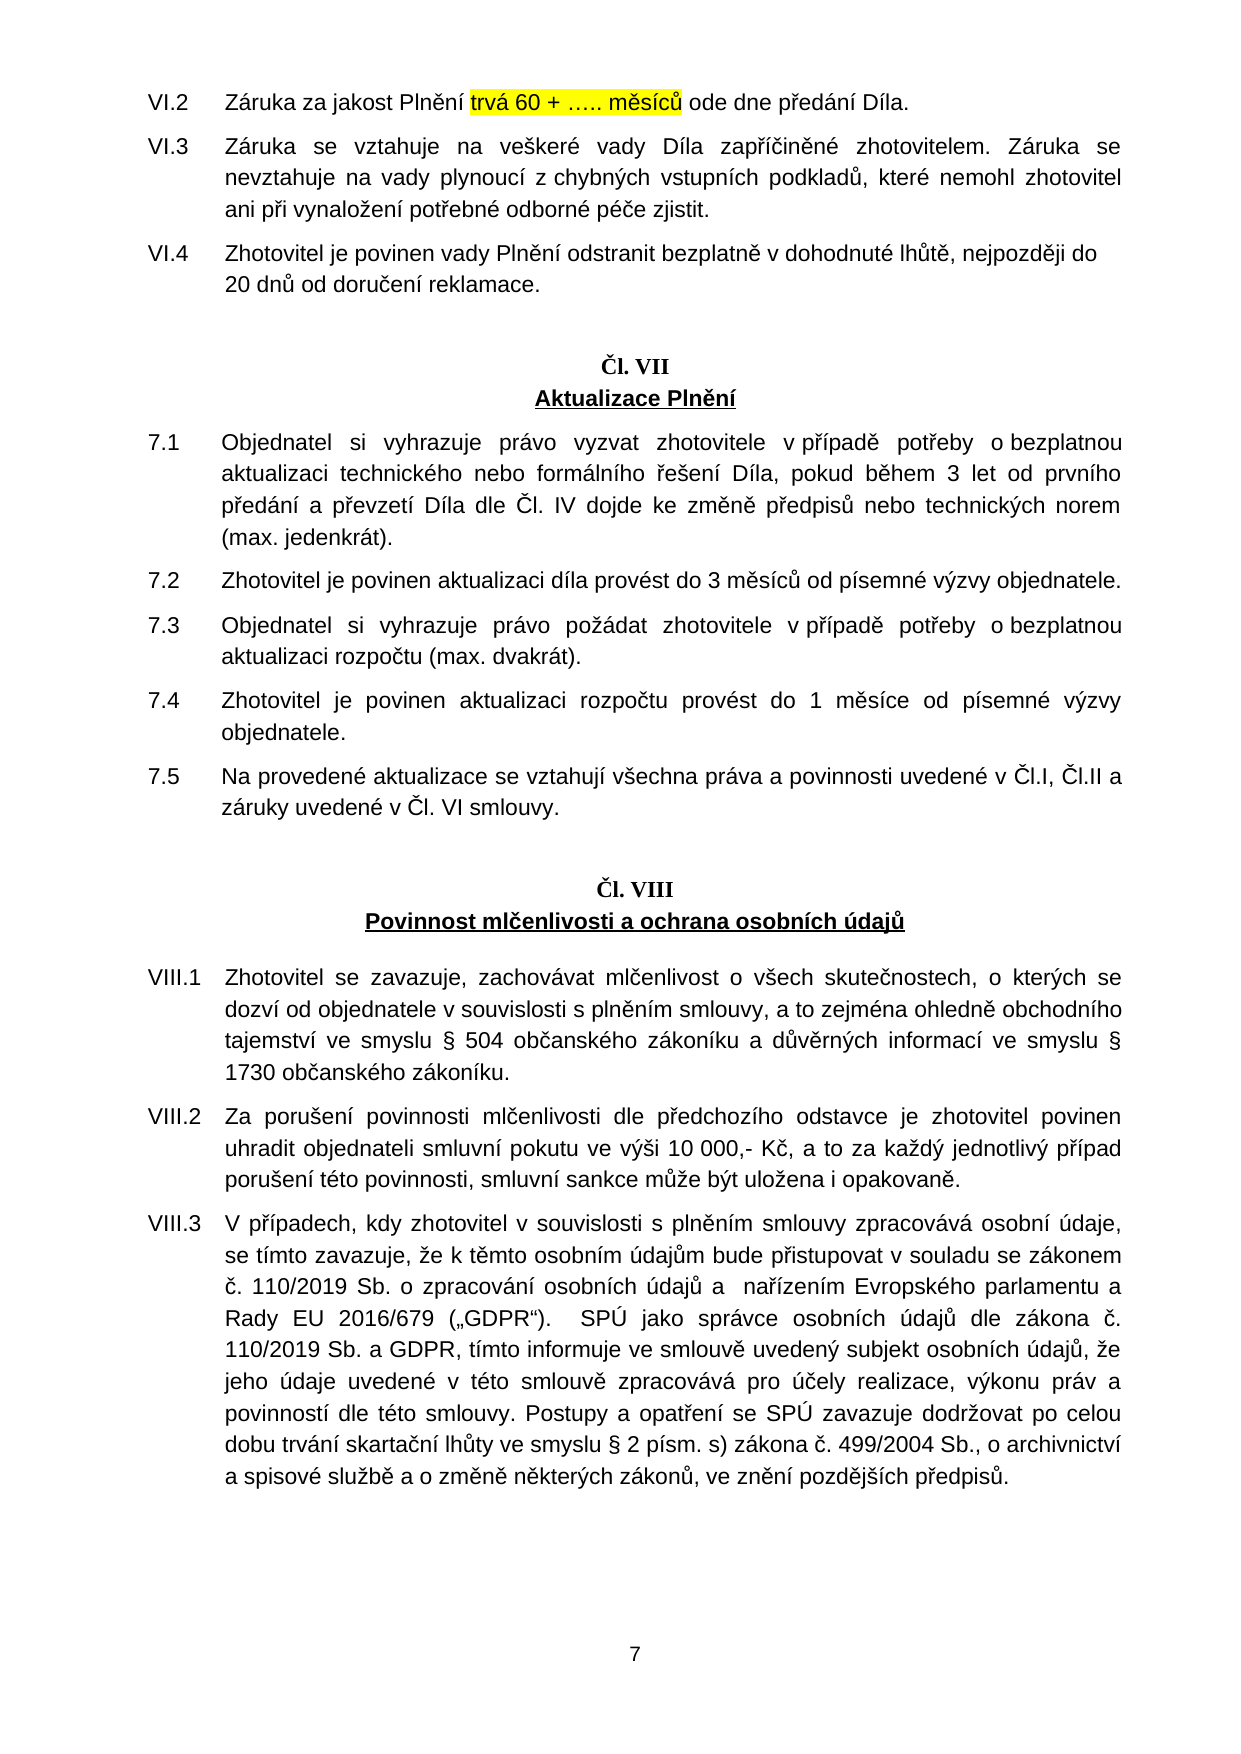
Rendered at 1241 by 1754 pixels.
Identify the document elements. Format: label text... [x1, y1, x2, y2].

list Záruka za jakost Plnění trvá 60 + ….. měsíců ode dne předání Díla. [148, 89, 470, 115]
text Povinnost mlčenlivosti a ochrana osobních údajů [148, 876, 1122, 934]
list Zhotovitel se zavazuje, zachovávat mlčenlivost o všech skutečnostech, o kterých se dozví od objednatele v souvislosti s plněním smlouvy, a to zejména ohledně obchodního tajemství ve smyslu § 504 občanského zákoníku a důvěrných informací ve smyslu § 1730 občanského zákoníku. [148, 964, 1122, 1085]
list Za porušení povinnosti mlčenlivosti dle předchozího odstavce je zhotovitel povinen uhradit objednateli smluvní pokutu ve výši 10 000,- Kč, a to za každý jednotlivý případ porušení této povinnosti, smluvní sankce může být uložena i opakovaně. [148, 1103, 1122, 1192]
list Zhotovitel je povinen vady Plnění odstranit bezplatně v dohodnuté lhůtě, nejpozději do 20 dnů od doručení reklamace. [148, 240, 1122, 298]
list Záruka se vztahuje na veškeré vady Díla zapříčiněné zhotovitelem. Záruka se nevztahuje na vady plynoucí z chybných vstupních podkladů, které nemohl zhotovitel ani při vynaložení potřebné odborné péče zjistit. [148, 133, 1122, 222]
list 7.2 Zhotovitel je povinen aktualizaci díla provést do 3 měsíců od písemné výzvy objednatele. [148, 567, 1122, 594]
list V případech, kdy zhotovitel v souvislosti s plněním smlouvy zpracovává osobní údaje, se tímto zavazuje, že k těmto osobním údajům bude přistupovat v souladu se zákonem č. 110/2019 Sb. o zpracování osobních údajů a nařízením Evropského parlamentu a Rady EU 2016/679 („GDPR“). SPÚ jako správce osobních údajů dle zákona č. 110/2019 Sb. a GDPR, tímto informuje ve smlouvě uvedený subjekt osobních údajů, že jeho údaje uvedené v této smlouvě zpracovává pro účely realizace, výkonu práv a povinností dle této smlouvy. Postupy a opatření se SPÚ zavazuje dodržovat po celou dobu trvání skartační lhůty ve smyslu § 2 písm. s) zákona č. 499/2004 Sb., o archivnictví a spisové službě a o změně některých zákonů, ve znění pozdějších předpisů. [148, 1210, 1122, 1489]
list 7.1 Objednatel si vyhrazuje právo vyzvat zhotovitele v případě potřeby o bezplatnou aktualizaci technického nebo formálního řešení Díla, pokud během 3 let od prvního předání a převzetí Díla dle Čl. IV dojde ke změně předpisů nebo technických norem (max. jedenkrát). [148, 429, 1122, 550]
list 7.4 Zhotovitel je povinen aktualizaci rozpočtu provést do 1 měsíce od písemné výzvy objednatele. [148, 687, 1122, 745]
list Záruka za jakost Plnění trvá 60 + ….. měsíců ode dne předání Díla. [682, 89, 1122, 115]
list 7.5 Na provedené aktualizace se vztahují všechna práva a povinnosti uvedené v Čl.I, Čl.II a záruky uvedené v Čl. VI smlouvy. [148, 763, 1122, 821]
list 7.3 Objednatel si vyhrazuje právo požádat zhotovitele v případě potřeby o bezplatnou aktualizaci rozpočtu (max. dvakrát). [148, 612, 1122, 669]
list Aktualizace Plnění [148, 385, 1122, 411]
